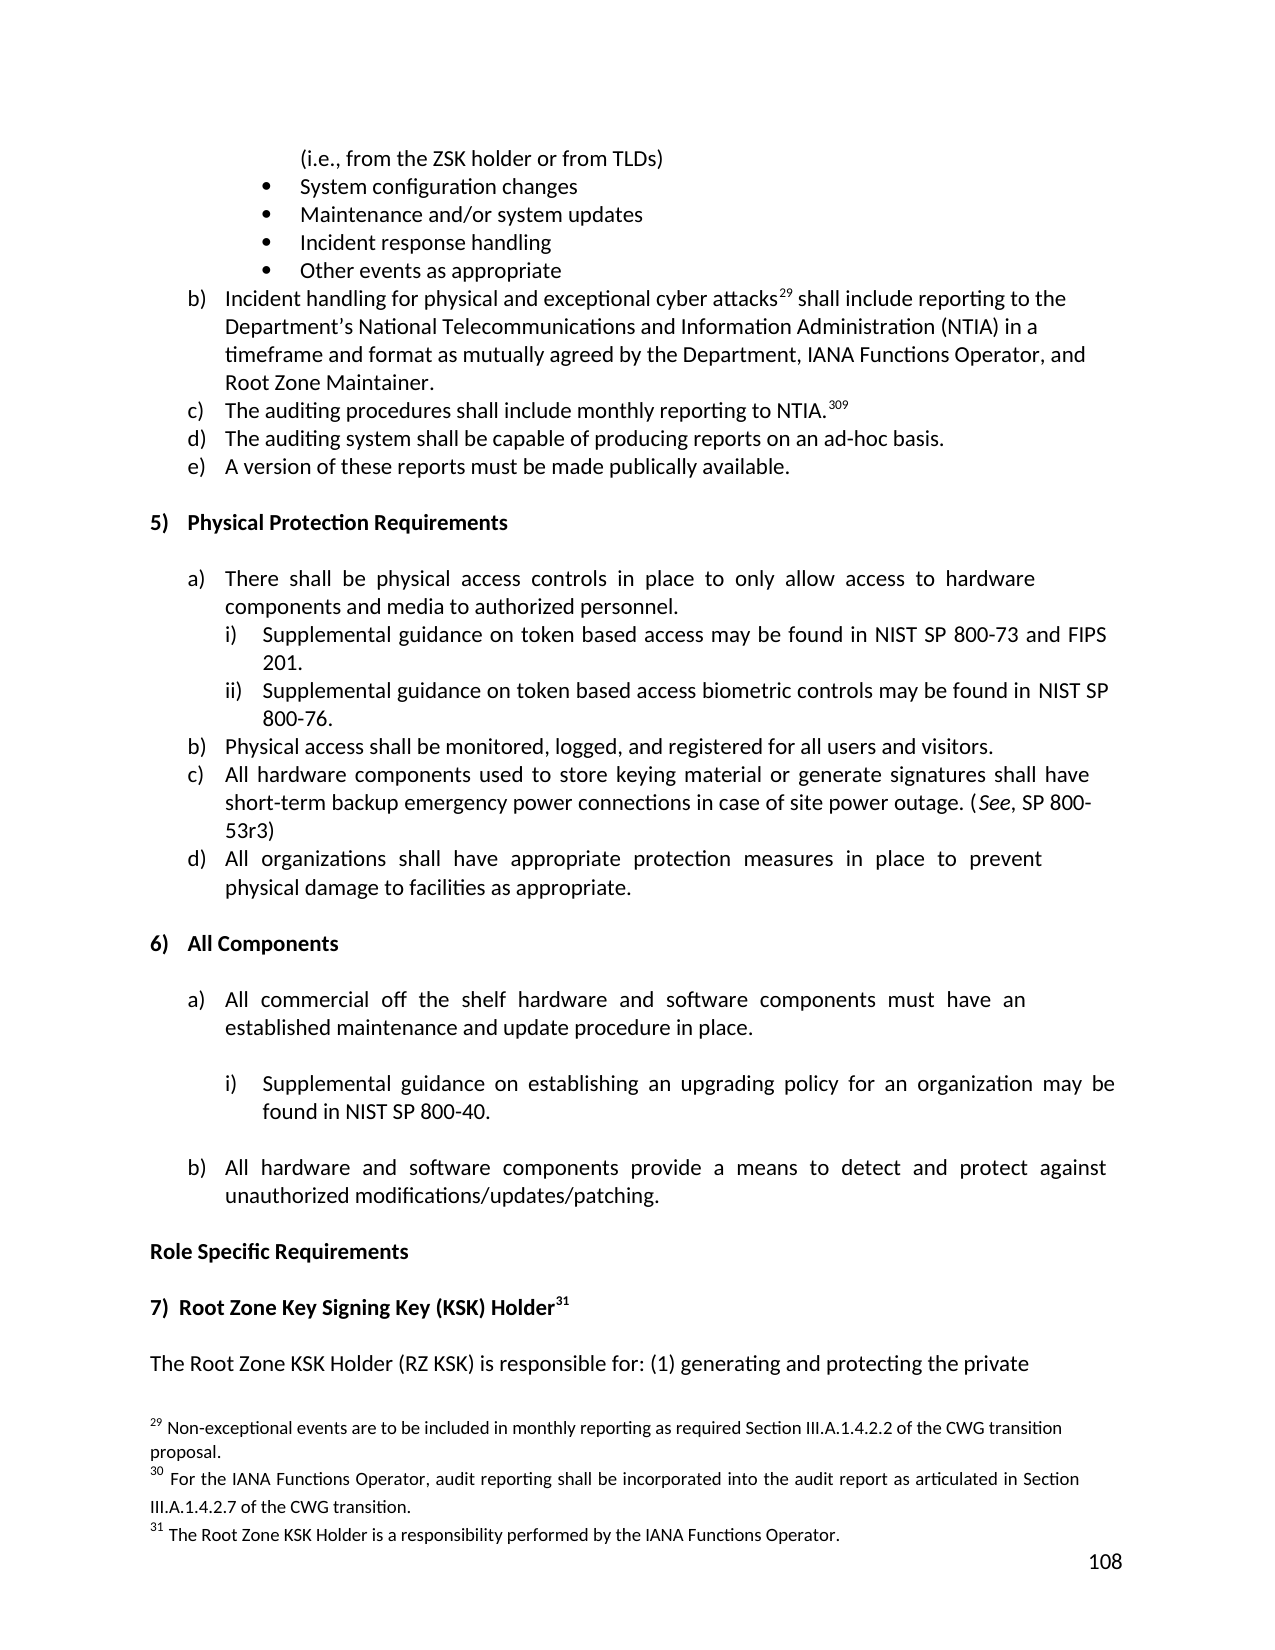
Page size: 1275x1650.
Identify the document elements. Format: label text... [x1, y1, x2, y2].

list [262, 144, 729, 172]
list Physical access shall be monitored, logged, and registered for all users and visitors. [187, 732, 1123, 761]
text 7) Root Zone Key Signing Key (KSK) Holder [150, 1293, 1123, 1321]
list Incident response handling [262, 228, 729, 256]
list The auditing procedures shall include monthly reporting to NTIA.9 [187, 396, 1123, 424]
list Physical Protection Requirements [150, 508, 1123, 536]
list Other events as appropriate [262, 256, 729, 284]
list All Components [150, 929, 1123, 957]
list Maintenance and/or system updates [262, 200, 729, 228]
list Incident handling for physical and exceptional cyber attacks shall include reporting to the Department’s National Telecommunications and Information Administration (NTIA) in a timeframe and format as mutually agreed by the Department, IANA Functions Operator, and Root Zone Maintainer. [187, 284, 1112, 396]
list Supplemental guidance on token based access may be found in NIST SP 800-73 and FIPS 201. [225, 620, 1108, 676]
list All commercial off the shelf hardware and software components must have an established maintenance and update procedure in place. [187, 985, 1027, 1041]
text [150, 1349, 1123, 1377]
list System configuration changes [262, 172, 729, 200]
list All hardware and software components provide a means to detect and protect against unauthorized modifications/updates/patching. [187, 1153, 1108, 1209]
list All hardware components used to store keying material or generate signatures shall have short-term backup emergency power connections in case of site power outage. (See, SP 800-53r3) [187, 761, 1092, 844]
list All organizations shall have appropriate protection measures in place to prevent physical damage to facilities as appropriate. [187, 844, 1044, 901]
list There shall be physical access controls in place to only allow access to hardware components and media to authorized personnel. [187, 564, 1037, 620]
list A version of these reports must be made publically available. [187, 452, 1123, 480]
list Supplemental guidance on token based access biometric controls may be found in NIST SP 800-76. [225, 676, 1108, 732]
text Role Specific Requirements [150, 1237, 1123, 1265]
list The auditing system shall be capable of producing reports on an ad-hoc basis. [187, 424, 1123, 452]
list Supplemental guidance on establishing an upgrading policy for an organization may be found in NIST SP 800-40. [225, 1069, 1117, 1125]
